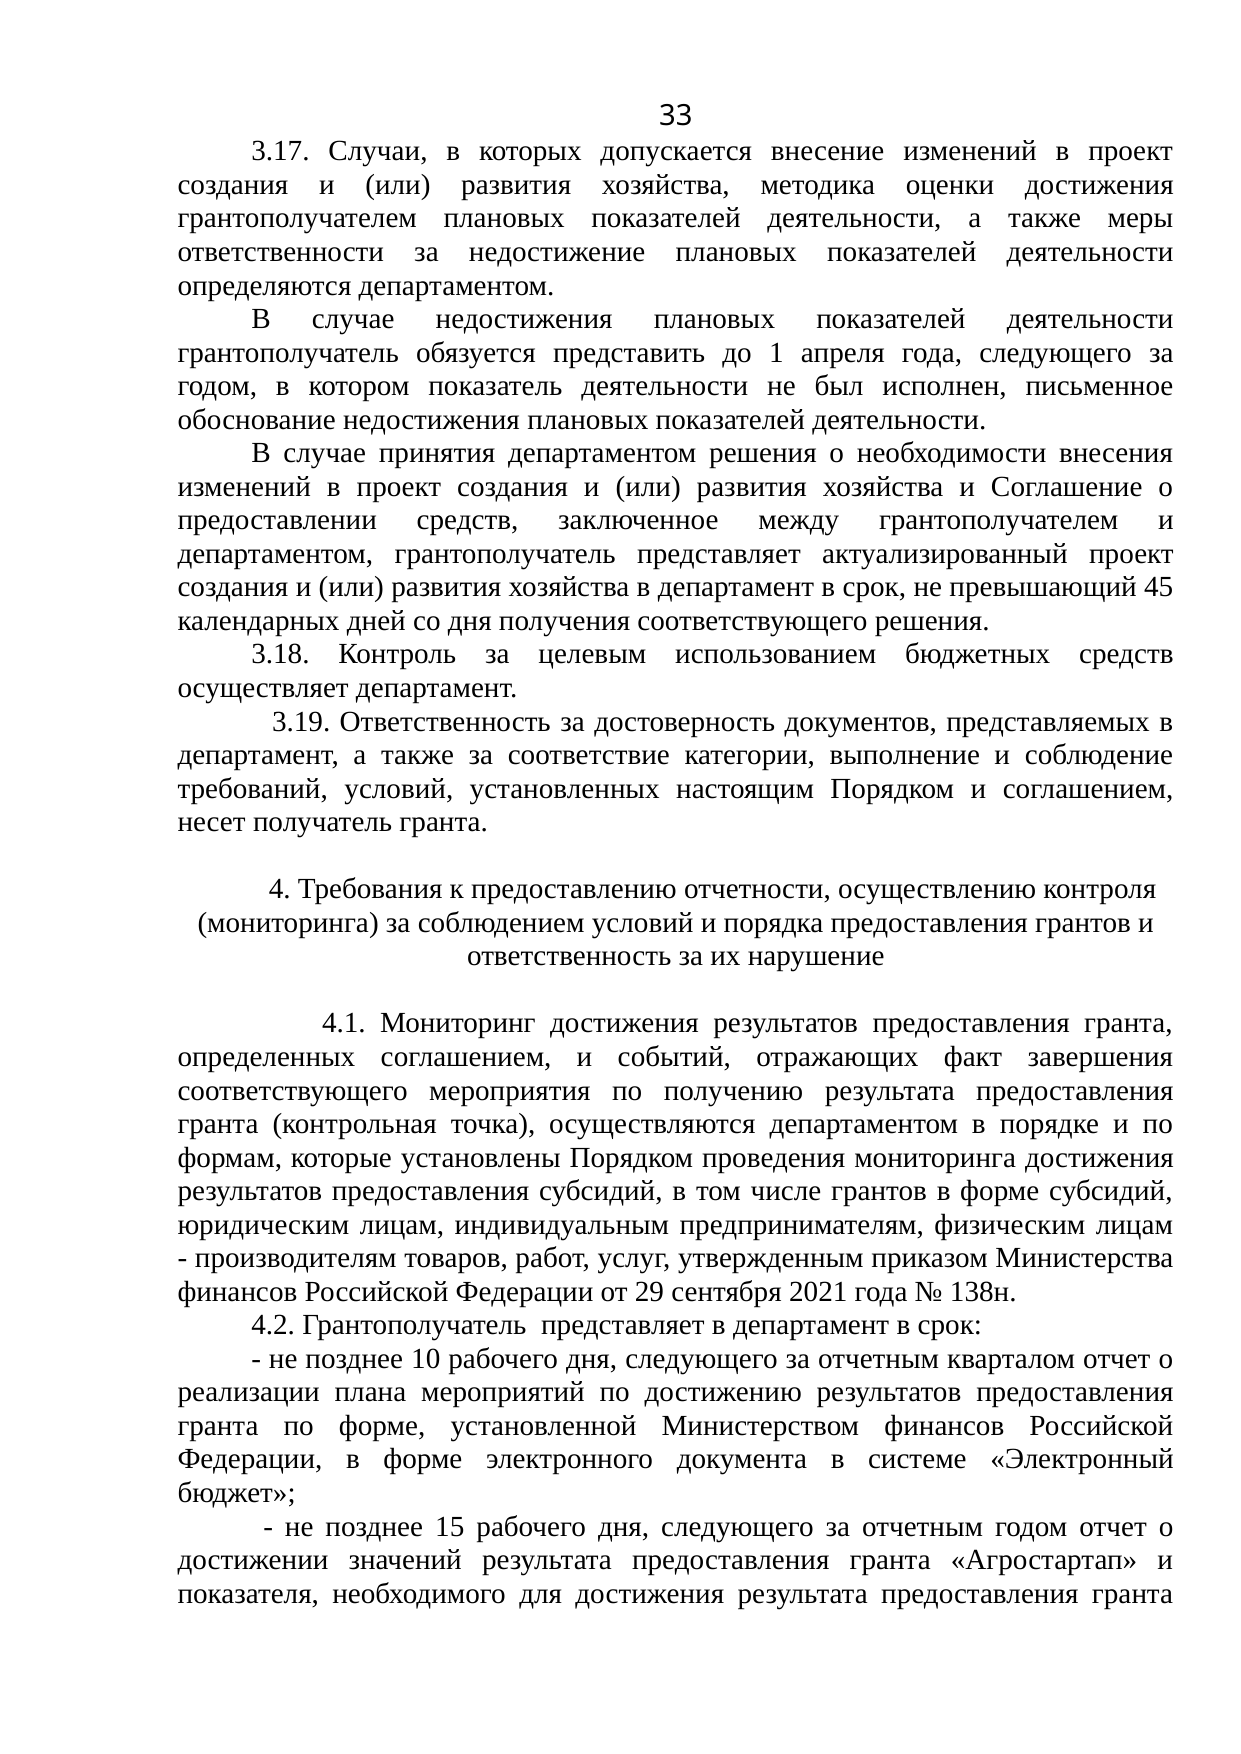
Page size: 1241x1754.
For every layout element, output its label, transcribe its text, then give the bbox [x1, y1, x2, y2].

text В случае принятия департаментом решения о необходимости внесения изменений в проект создания и (или) развития хозяйства и Соглашение о предоставлении средств, заключенное между грантополучателем и департаментом, грантополучатель представляет актуализированный проект создания и (или) развития хозяйства в департамент в срок, не превышающий 45 календарных дней со дня получения соответствующего решения. [177, 435, 1174, 637]
text 3.18. Контроль за целевым использованием бюджетных средств осуществляет департамент. [177, 637, 1174, 704]
text 4. Требования к предоставлению отчетности, осуществлению контроля (мониторинга) за соблюдением условий и порядка предоставления грантов и ответственность за их нарушение [177, 871, 1174, 972]
text - не позднее 10 рабочего дня, следующего за отчетным кварталом отчет о реализации плана мероприятий по достижению результатов предоставления гранта по форме, установленной Министерством финансов Российской Федерации, в форме электронного документа в системе «Электронный бюджет»; [177, 1341, 1174, 1509]
text В случае недостижения плановых показателей деятельности грантополучатель обязуется представить до 1 апреля года, следующего за годом, в котором показатель деятельности не был исполнен, письменное обоснование недостижения плановых показателей деятельности. [177, 301, 1174, 435]
text 4.1. Мониторинг достижения результатов предоставления гранта, определенных соглашением, и событий, отражающих факт завершения соответствующего мероприятия по получению результата предоставления гранта (контрольная точка), осуществляются департаментом в порядке и по формам, которые установлены Порядком проведения мониторинга достижения результатов предоставления субсидий, в том числе грантов в форме субсидий, юридическим лицам, индивидуальным предпринимателям, физическим лицам - производителям товаров, работ, услуг, утвержденным приказом Министерства финансов Российской Федерации от 29 сентября 2021 года № 138н. [177, 1006, 1174, 1307]
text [177, 1509, 1174, 1609]
text 4.2. Грантополучатель представляет в департамент в срок: [177, 1307, 1174, 1341]
text 3.17. Случаи, в которых допускается внесение изменений в проект создания и (или) развития хозяйства, методика оценки достижения грантополучателем плановых показателей деятельности, а также меры ответственности за недостижение плановых показателей деятельности определяются департаментом. [177, 133, 1174, 301]
text 3.19. Ответственность за достоверность документов, представляемых в департамент, а также за соответствие категории, выполнение и соблюдение требований, условий, установленных настоящим Порядком и соглашением, несет получатель гранта. [177, 704, 1174, 838]
